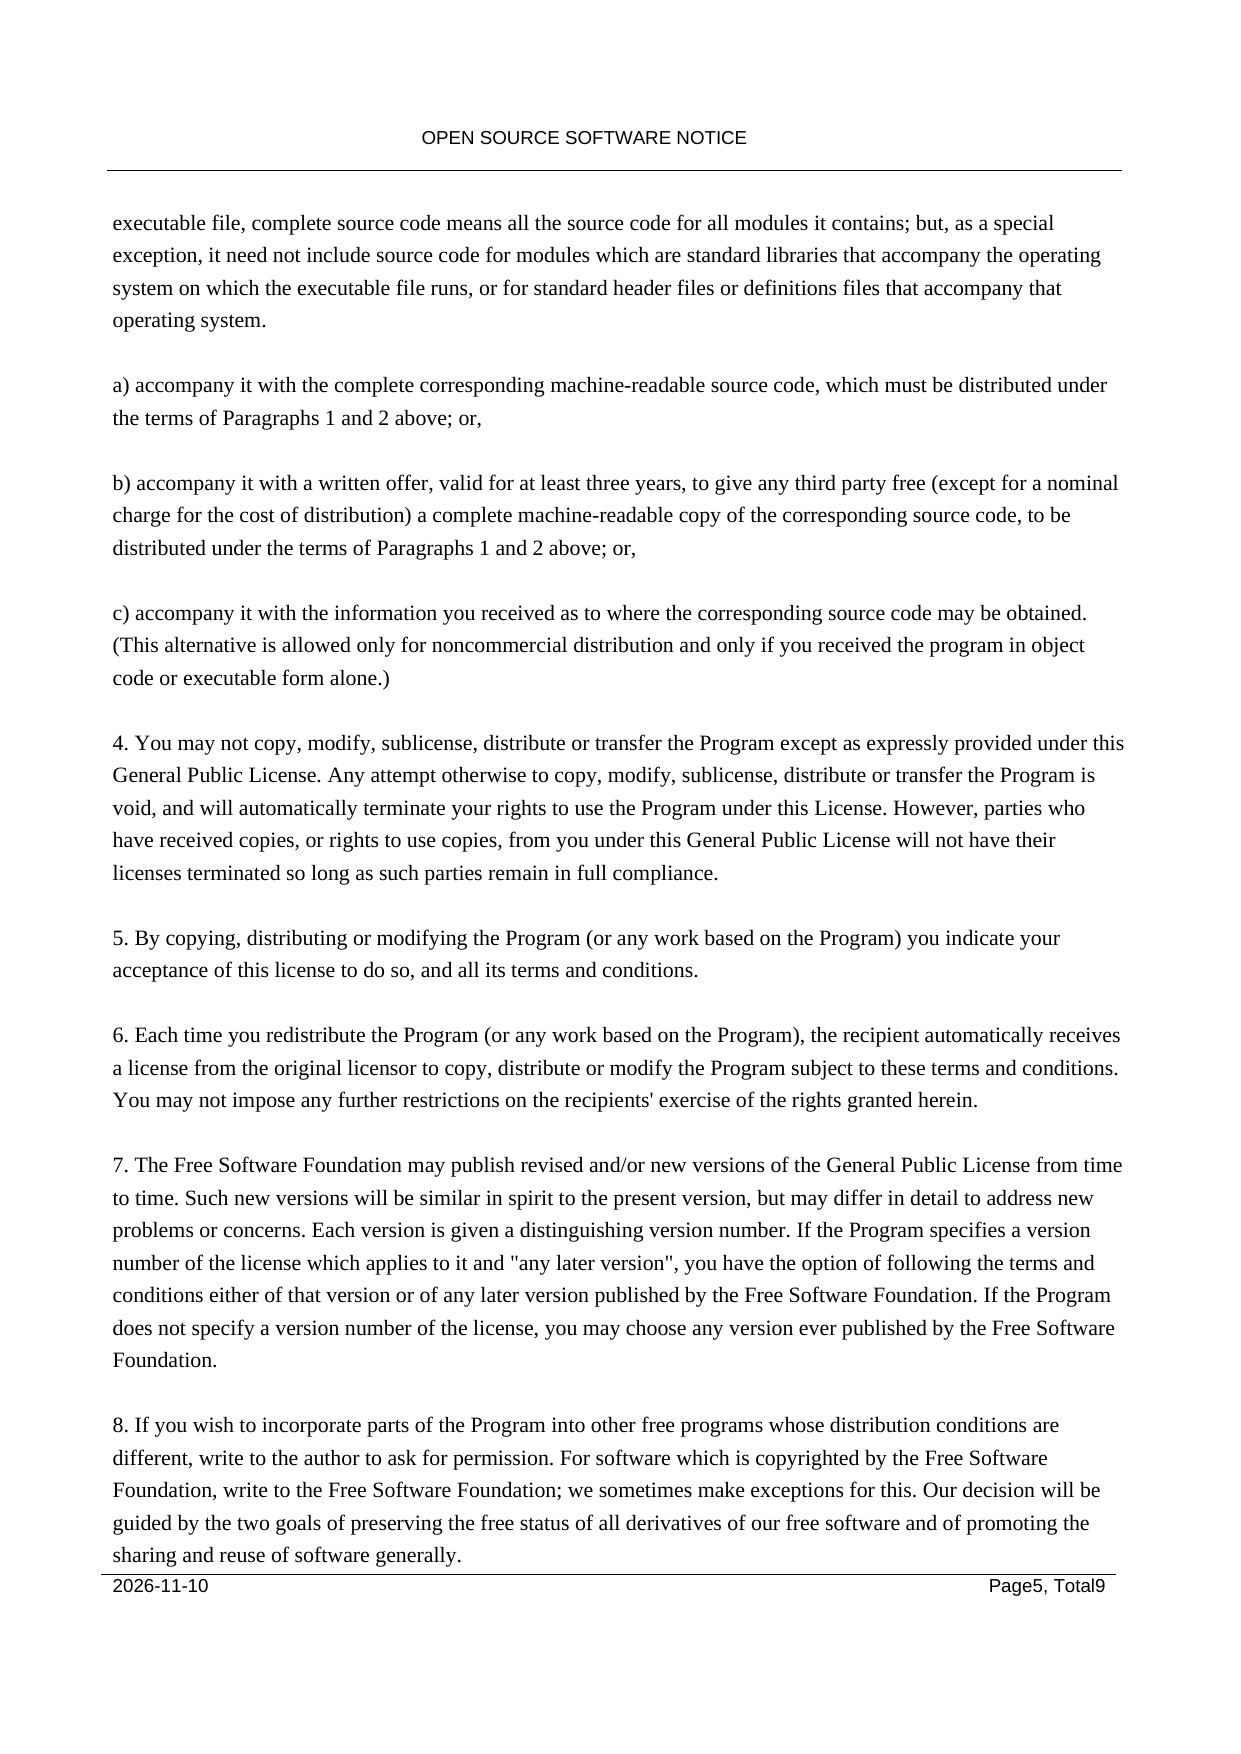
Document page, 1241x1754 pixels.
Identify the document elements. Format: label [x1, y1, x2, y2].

text [112, 206, 1128, 1571]
